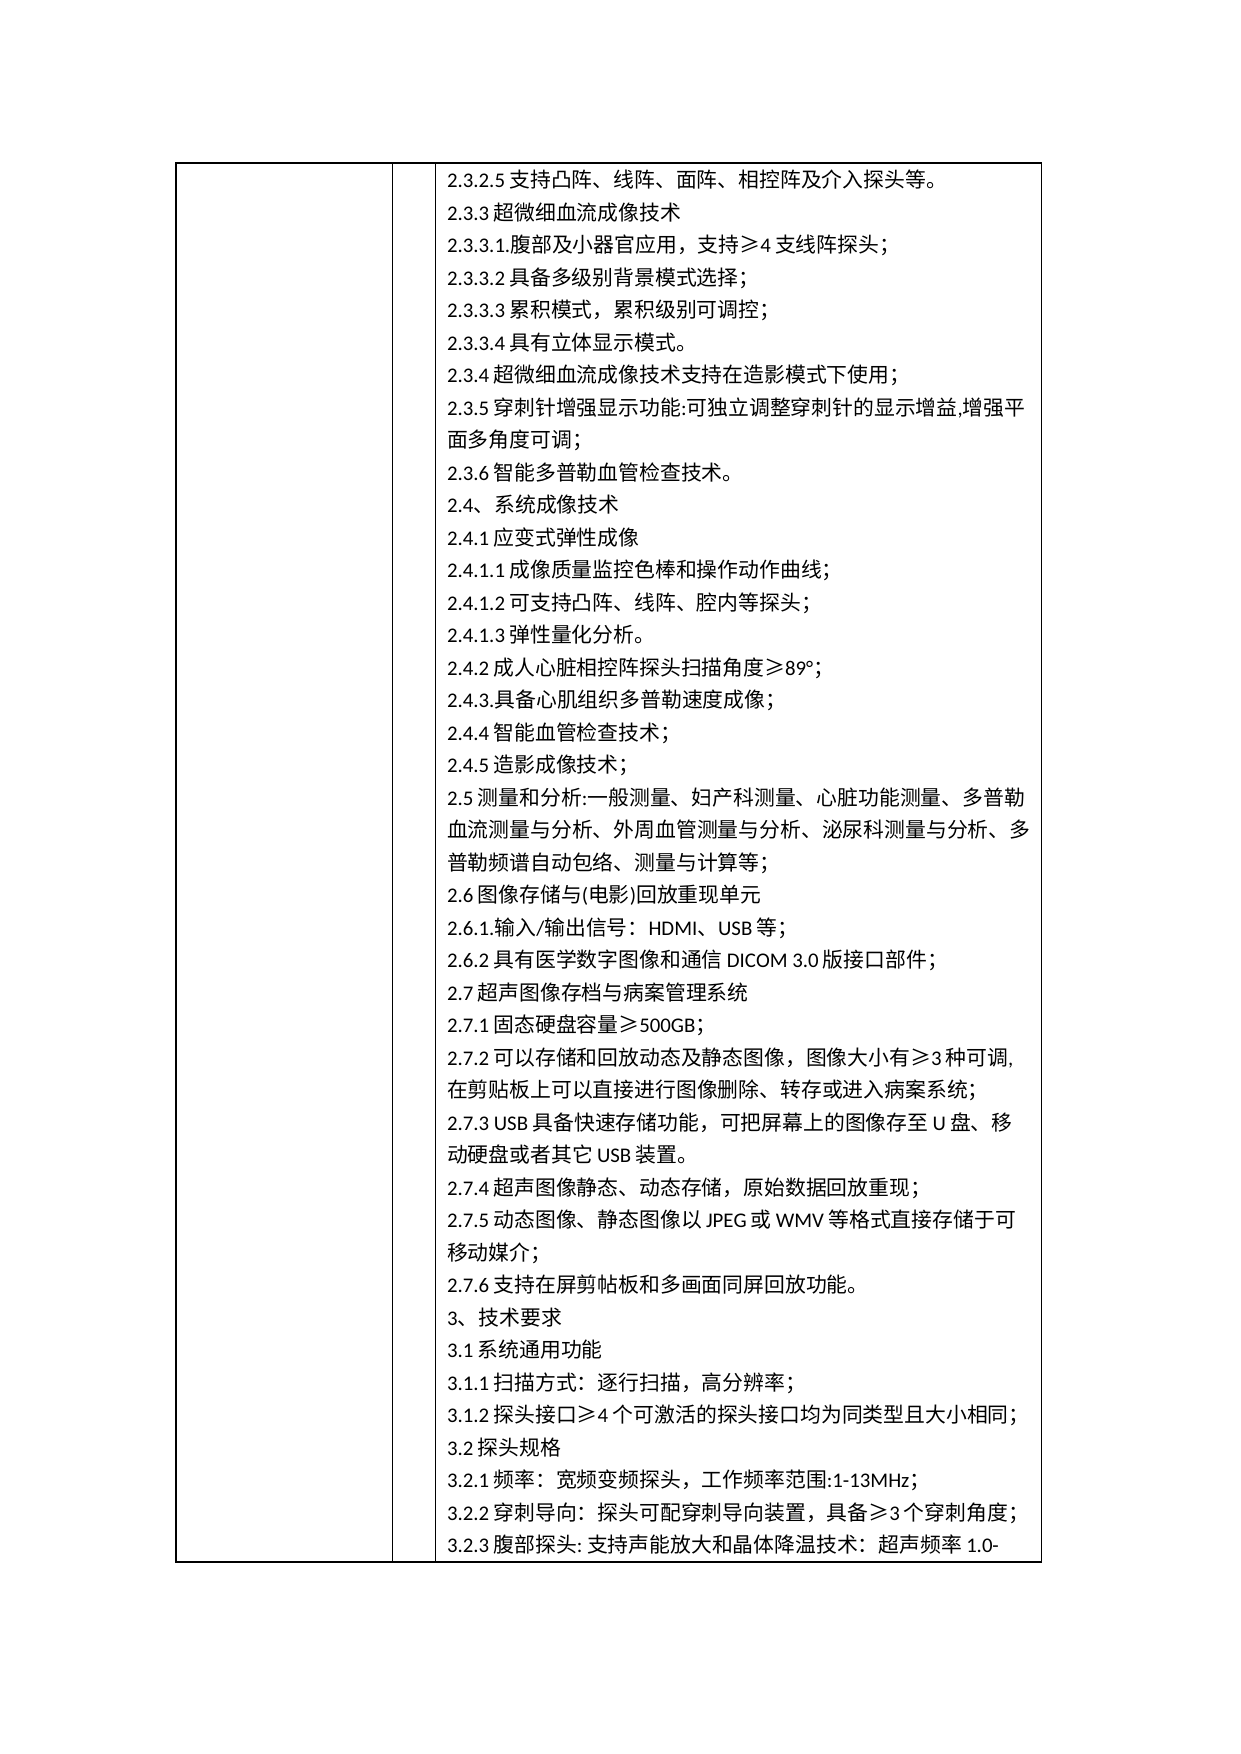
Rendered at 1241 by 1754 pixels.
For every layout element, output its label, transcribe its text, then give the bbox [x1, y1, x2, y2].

table_cell 1 [393, 164, 435, 1561]
table_cell [177, 164, 392, 1561]
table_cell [436, 164, 1041, 1561]
